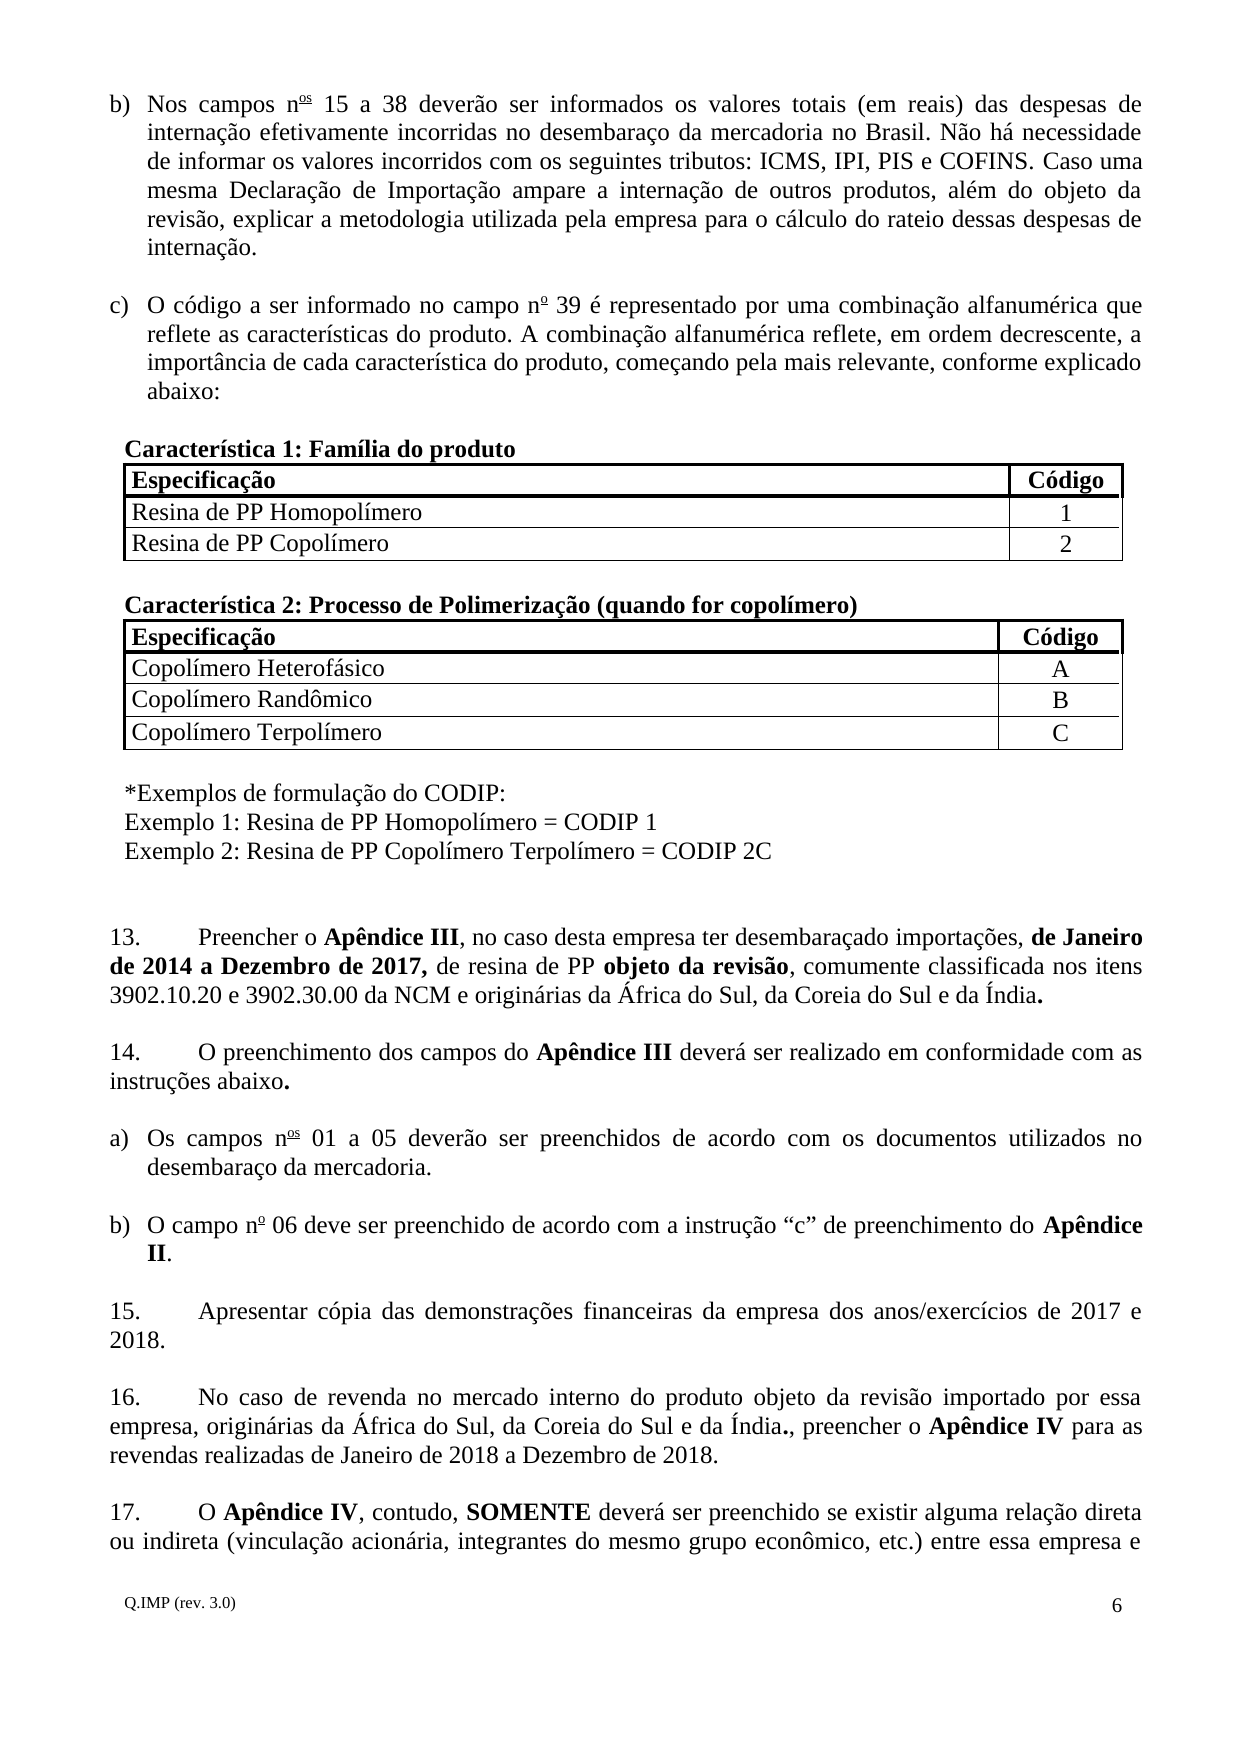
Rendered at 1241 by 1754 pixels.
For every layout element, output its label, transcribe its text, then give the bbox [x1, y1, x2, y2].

text 15. Apresentar cópia das demonstrações financeiras da empresa dos anos/exercícios de 2017 e 2018. [109, 1296, 1143, 1353]
text Característica 2: Processo de Polimerização (quando for copolímero) [124, 590, 1143, 618]
table_header Especificação [126, 622, 997, 650]
table_cell B [999, 683, 1122, 716]
text Característica 1: Família do produto [124, 434, 1143, 462]
text *Exemplos de formulação do CODIP: [124, 778, 1122, 807]
table_cell Resina de PP Copolímero [126, 528, 1009, 560]
list Nos campos nos 15 a 38 deverão ser informados os valores totais (em reais) das despesas de internação efetivamente incorridas no desembaraço da mercadoria no Brasil. Não há necessidade de informar os valores incorridos com os seguintes tributos: ICMS, IPI, PIS e COFINS. Caso uma mesma Declaração de Importação ampare a internação de outros produtos, além do objeto da revisão, explicar a metodologia utilizada pela empresa para o cálculo do rateio dessas despesas de internação. [109, 89, 1143, 261]
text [109, 1497, 1143, 1555]
table_cell Copolímero Heterofásico [126, 654, 998, 683]
table_cell C [999, 716, 1122, 749]
list O campo no 06 deve ser preenchido de acordo com a instrução “c” de preenchimento do Apêndice II. [109, 1210, 1143, 1267]
table_cell Copolímero Terpolímero [126, 717, 998, 749]
table_header Código [1011, 466, 1121, 494]
table_cell 2 [1010, 527, 1122, 560]
table_cell Resina de PP Homopolímero [126, 498, 1009, 527]
text 16. No caso de revenda no mercado interno do produto objeto da revisão importado por essa empresa, originárias da África do Sul, da Coreia do Sul e da Índia., preencher o Apêndice IV para as revendas realizadas de Janeiro de 2018 a Dezembro de 2018. [109, 1382, 1143, 1468]
table_cell Copolímero Randômico [126, 684, 998, 716]
list O código a ser informado no campo no 39 é representado por uma combinação alfanumérica que reflete as características do produto. A combinação alfanumérica reflete, em ordem decrescente, a importância de cada característica do produto, começando pela mais relevante, conforme explicado abaixo: [109, 290, 1143, 405]
text 13. Preencher o Apêndice III, no caso desta empresa ter desembaraçado importações, de Janeiro de 2014 a Dezembro de 2017, de resina de PP objeto da revisão, comumente classificada nos itens 3902.10.20 e 3902.30.00 da NCM e originárias da África do Sul, da Coreia do Sul e da Índia. [109, 922, 1143, 1008]
table_header Código [1000, 622, 1121, 650]
table_cell 1 [1010, 494, 1122, 527]
table_cell A [999, 650, 1122, 683]
text Exemplo 1: Resina de PP Homopolímero = CODIP 1 [124, 807, 1122, 836]
table_header Especificação [126, 466, 1008, 494]
text 14. O preenchimento dos campos do Apêndice III deverá ser realizado em conformidade com as instruções abaixo. [109, 1037, 1143, 1095]
text Exemplo 2: Resina de PP Copolímero Terpolímero = CODIP 2C [124, 836, 1122, 865]
list Os campos nos 01 a 05 deverão ser preenchidos de acordo com os documentos utilizados no desembaraço da mercadoria. [109, 1123, 1143, 1181]
